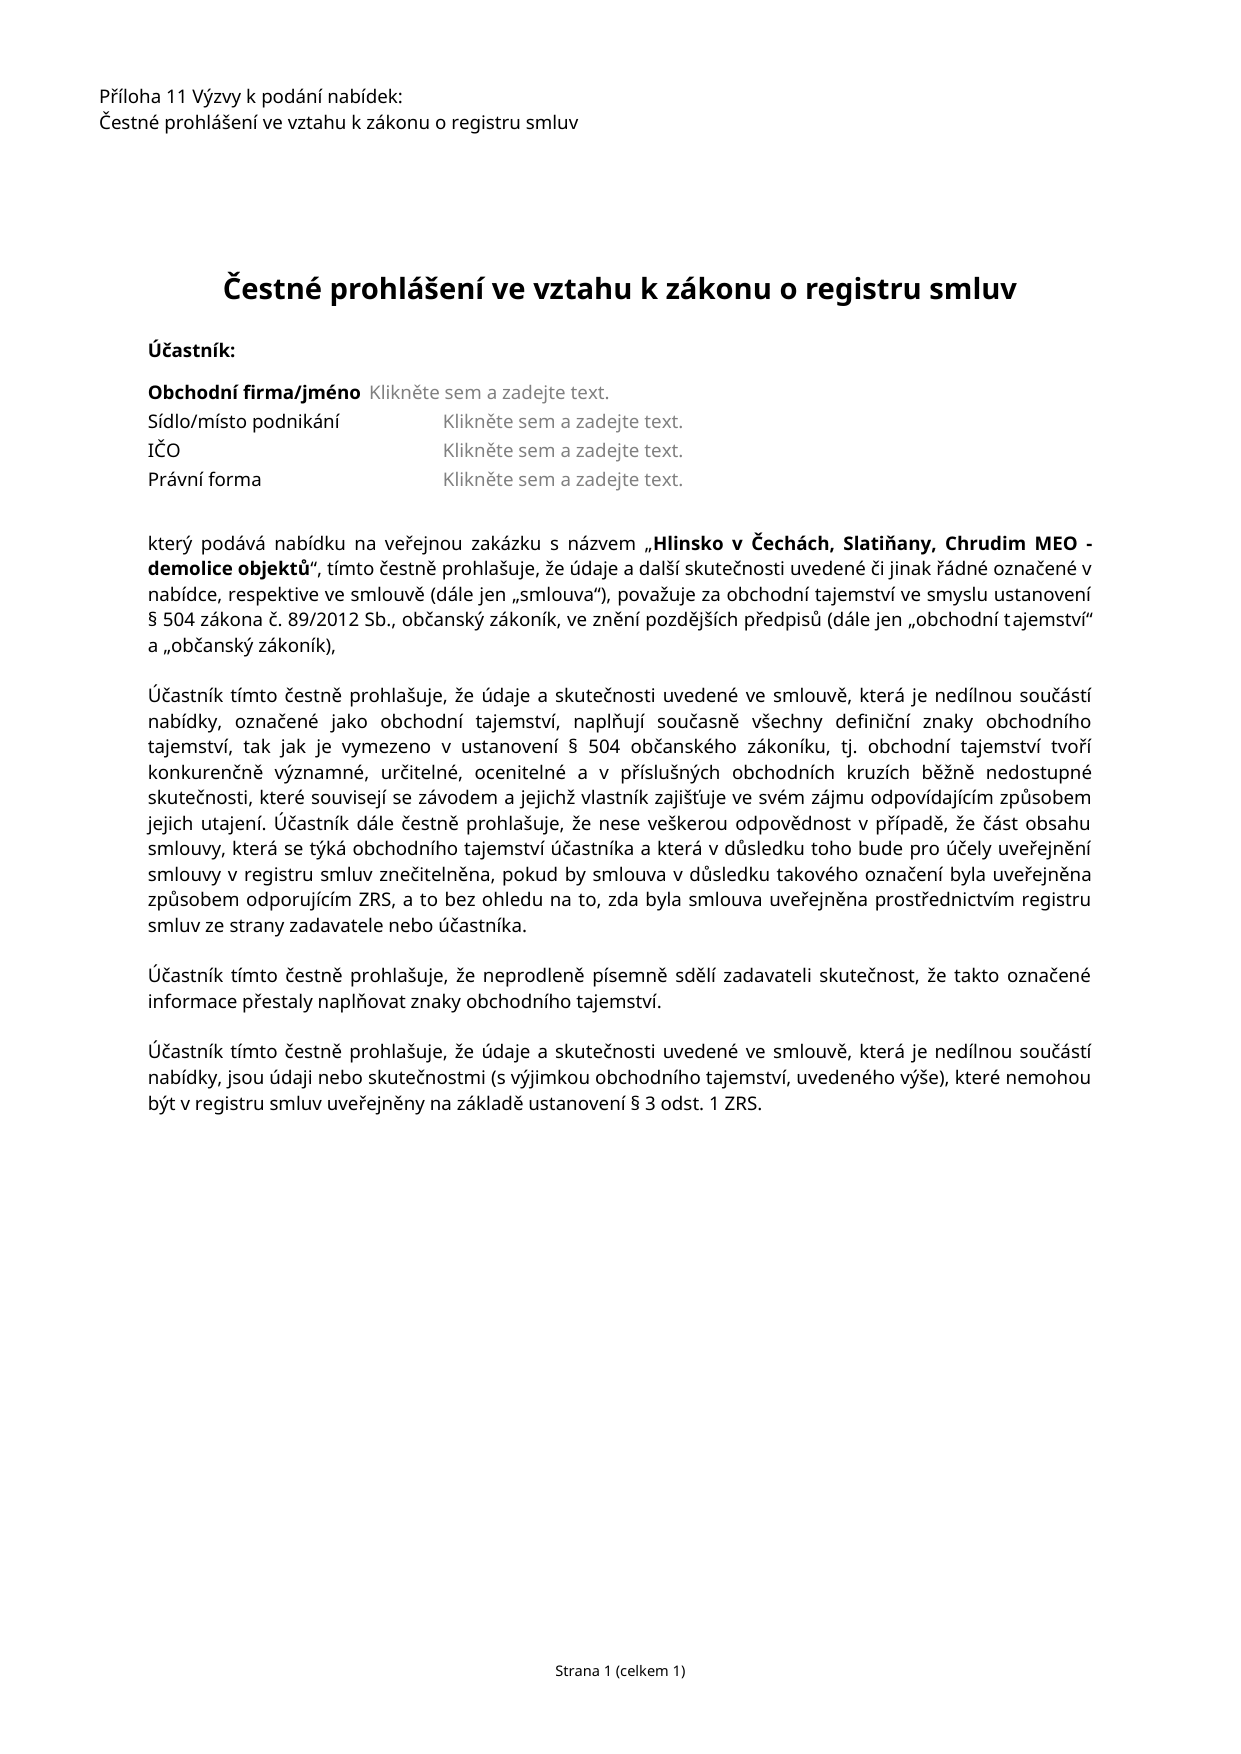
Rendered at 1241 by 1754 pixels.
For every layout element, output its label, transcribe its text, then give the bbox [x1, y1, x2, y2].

text Účastník tímto čestně prohlašuje, že údaje a skutečnosti uvedené ve smlouvě, která je nedílnou součástí nabídky, jsou údaji nebo skutečnostmi (s výjimkou obchodního tajemství, uvedeného výše), které nemohou být v registru smluv uveřejněny na základě ustanovení § 3 odst. 1 ZRS. [148, 1039, 1093, 1115]
text IČO [148, 434, 1093, 463]
title Čestné prohlášení ve vztahu k zákonu o registru smluv [148, 268, 1093, 308]
text Účastník tímto čestně prohlašuje, že údaje a skutečnosti uvedené ve smlouvě, která je nedílnou součástí nabídky, označené jako obchodní tajemství, naplňují současně všechny definiční znaky obchodního tajemství, tak jak je vymezeno v ustanovení § 504 občanského zákoníku, tj. obchodní tajemství tvoří konkurenčně významné, určitelné, ocenitelné a v příslušných obchodních kruzích běžně nedostupné skutečnosti, které souvisejí se závodem a jejichž vlastník zajišťuje ve svém zájmu odpovídajícím způsobem jejich utajení. Účastník dále čestně prohlašuje, že nese veškerou odpovědnost v případě, že část obsahu smlouvy, která se týká obchodního tajemství účastníka a která v důsledku toho bude pro účely uveřejnění smlouvy v registru smluv znečitelněna, pokud by smlouva v důsledku takového označení byla uveřejněna způsobem odporujícím ZRS, a to bez ohledu na to, zda byla smlouva uveřejněna prostřednictvím registru smluv ze strany zadavatele nebo účastníka. [148, 683, 1093, 938]
text Sídlo/místo podnikání [148, 405, 1093, 434]
text Právní forma [148, 463, 1093, 492]
text který podává nabídku na veřejnou zakázku s názvem „Hlinsko v Čechách, Slatiňany, Chrudim MEO - demolice objektů“, tímto čestně prohlašuje, že údaje a další skutečnosti uvedené či jinak řádné označené v nabídce, respektive ve smlouvě (dále jen „smlouva“), považuje za obchodní tajemství ve smyslu ustanovení § 504 zákona č. 89/2012 Sb., občanský zákoník, ve znění pozdějších předpisů (dále jen „obchodní tajemství“ a „občanský zákoník), [148, 530, 1093, 658]
text Účastník tímto čestně prohlašuje, že neprodleně písemně sdělí zadavateli skutečnost, že takto označené informace přestaly naplňovat znaky obchodního tajemství. [148, 963, 1093, 1014]
text Účastník: [148, 333, 1093, 364]
text Obchodní firma/jméno [148, 376, 1093, 405]
